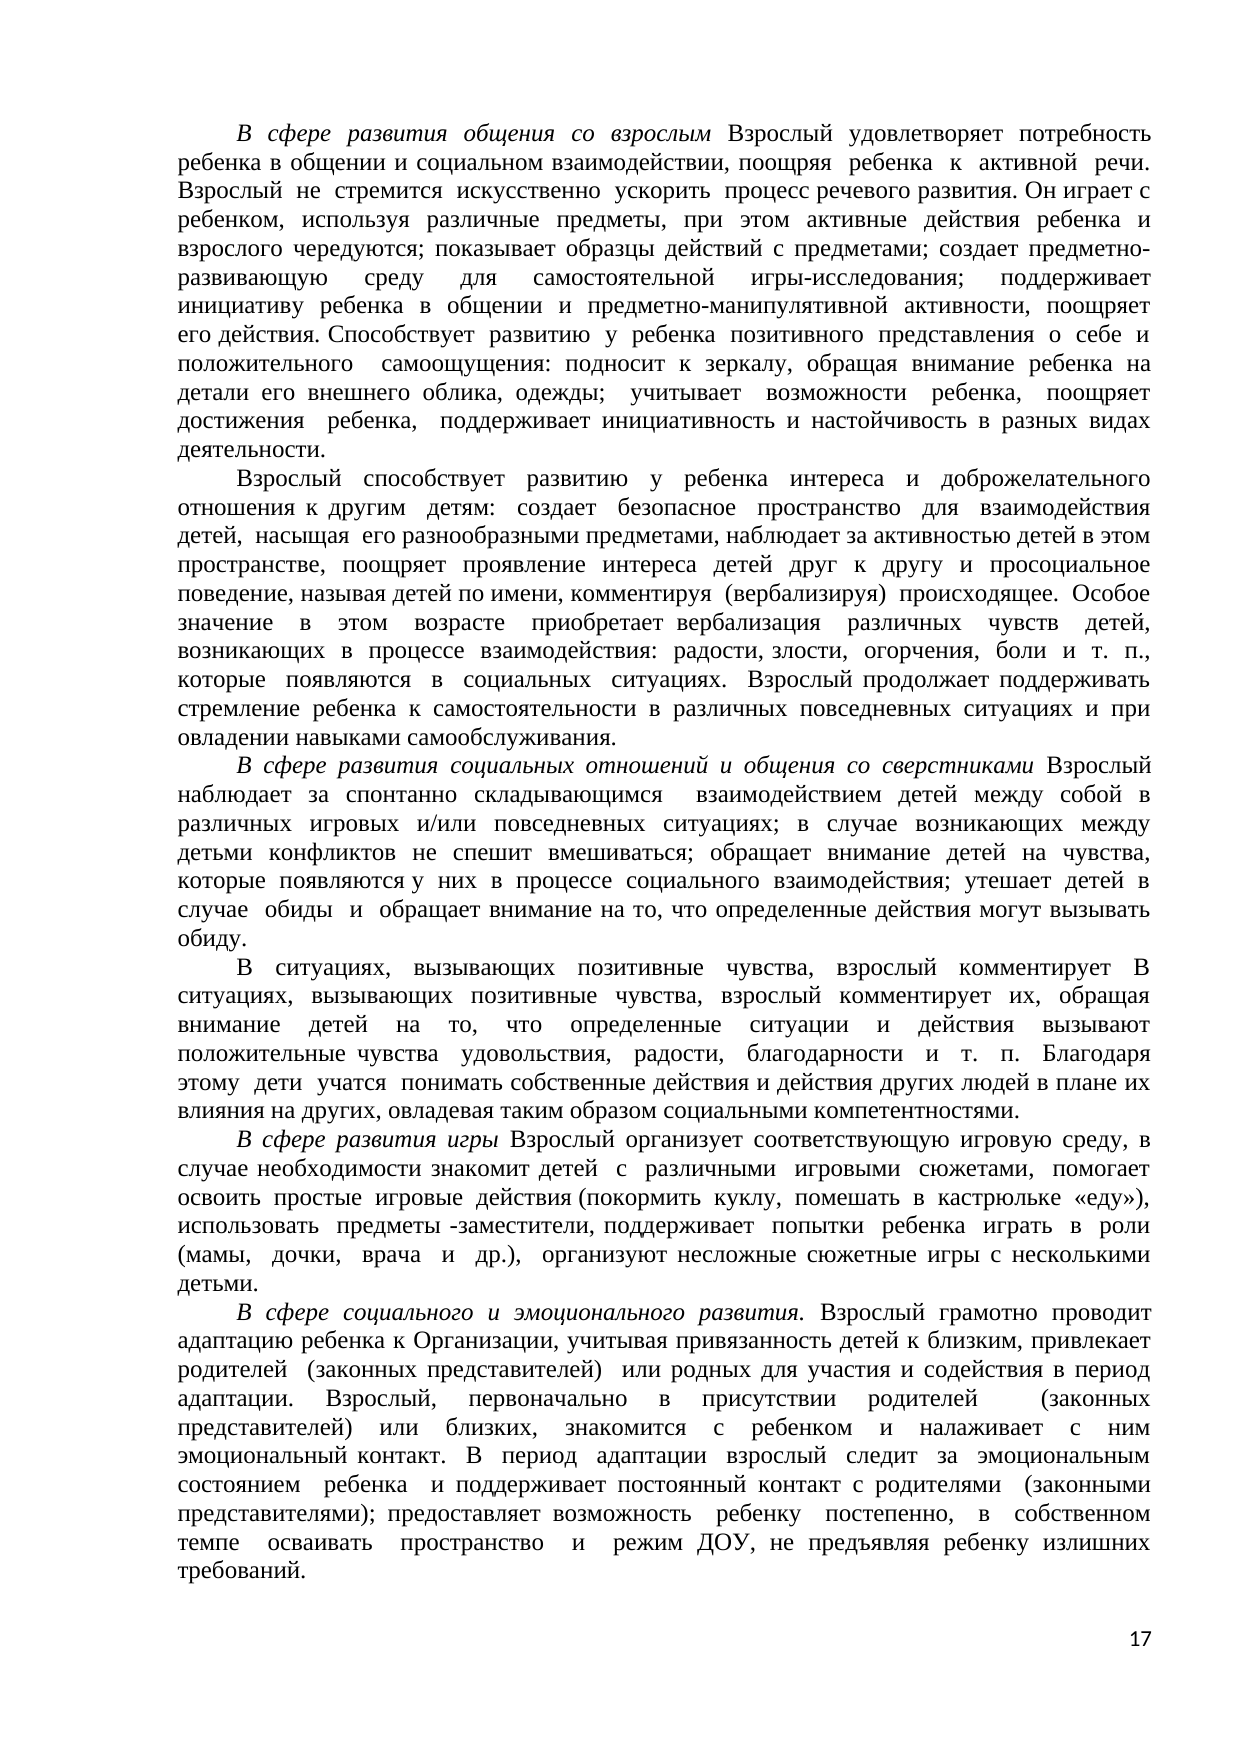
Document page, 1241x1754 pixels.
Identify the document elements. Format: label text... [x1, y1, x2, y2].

text Взрослый способствует развитию у ребенка интереса и доброжелательного отношения к другим детям: создает безопасное пространство для взаимодействия детей, насыщая его разнообразными предметами, наблюдает за активностью детей в этом пространстве, поощряет проявление интереса детей друг к другу и просоциальное поведение, называя детей по имени, комментируя (вербализируя) происходящее. Особое значение в этом возрасте приобретает вербализация различных чувств детей, возникающих в процессе взаимодействия: радости, злости, огорчения, боли и т. п., которые появляются в социальных ситуациях. Взрослый продолжает поддерживать стремление ребенка к самостоятельности в различных повседневных ситуациях и при овладении навыками самообслуживания. [177, 463, 1152, 751]
text В ситуациях, вызывающих позитивные чувства, взрослый комментирует В ситуациях, вызывающих позитивные чувства, взрослый комментирует их, обращая внимание детей на то, что определенные ситуации и действия вызывают положительные чувства удовольствия, радости, благодарности и т. п. Благодаря этому дети учатся понимать собственные действия и действия других людей в плане их влияния на других, овладевая таким образом социальными компетентностями. [177, 952, 1152, 1124]
text В сфере развития социальных отношений и общения со сверстниками Взрослый наблюдает за спонтанно складывающимся взаимодействием детей между собой в различных игровых и/или повседневных ситуациях; в случае возникающих между детьми конфликтов не спешит вмешиваться; обращает внимание детей на чувства, которые появляются у них в процессе социального взаимодействия; утешает детей в случае обиды и обращает внимание на то, что определенные действия могут вызывать обиду. [177, 751, 1152, 952]
text В сфере развития общения со взрослым Взрослый удовлетворяет потребность ребенка в общении и социальном взаимодействии, поощряя ребенка к активной речи. Взрослый не стремится искусственно ускорить процесс речевого развития. Он играет с ребенком, используя различные предметы, при этом активные действия ребенка и взрослого чередуются; показывает образцы действий с предметами; создает предметно-развивающую среду для самостоятельной игры-исследования; поддерживает инициативу ребенка в общении и предметно-манипулятивной активности, поощряет его действия. Способствует развитию у ребенка позитивного представления о себе и положительного самоощущения: подносит к зеркалу, обращая внимание ребенка на детали его внешнего облика, одежды; учитывает возможности ребенка, поощряет достижения ребенка, поддерживает инициативность и настойчивость в разных видах деятельности. [177, 118, 1152, 463]
text В сфере социального и эмоционального развития. Взрослый грамотно проводит адаптацию ребенка к Организации, учитывая привязанность детей к близким, привлекает родителей (законных представителей) или родных для участия и содействия в период адаптации. Взрослый, первоначально в присутствии родителей (законных представителей) или близких, знакомится с ребенком и налаживает с ним эмоциональный контакт. В период адаптации взрослый следит за эмоциональным состоянием ребенка и поддерживает постоянный контакт с родителями (законными представителями); предоставляет возможность ребенку постепенно, в собственном темпе осваивать пространство и режим ДОУ, не предъявляя ребенку излишних требований. [177, 1297, 1152, 1584]
text В сфере развития игры Взрослый организует соответствующую игровую среду, в случае необходимости знакомит детей с различными игровыми сюжетами, помогает освоить простые игровые действия (покормить куклу, помешать в кастрюльке «еду»), использовать предметы -заместители, поддерживает попытки ребенка играть в роли (мамы, дочки, врача и др.), организуют несложные сюжетные игры с несколькими детьми. [177, 1124, 1152, 1297]
